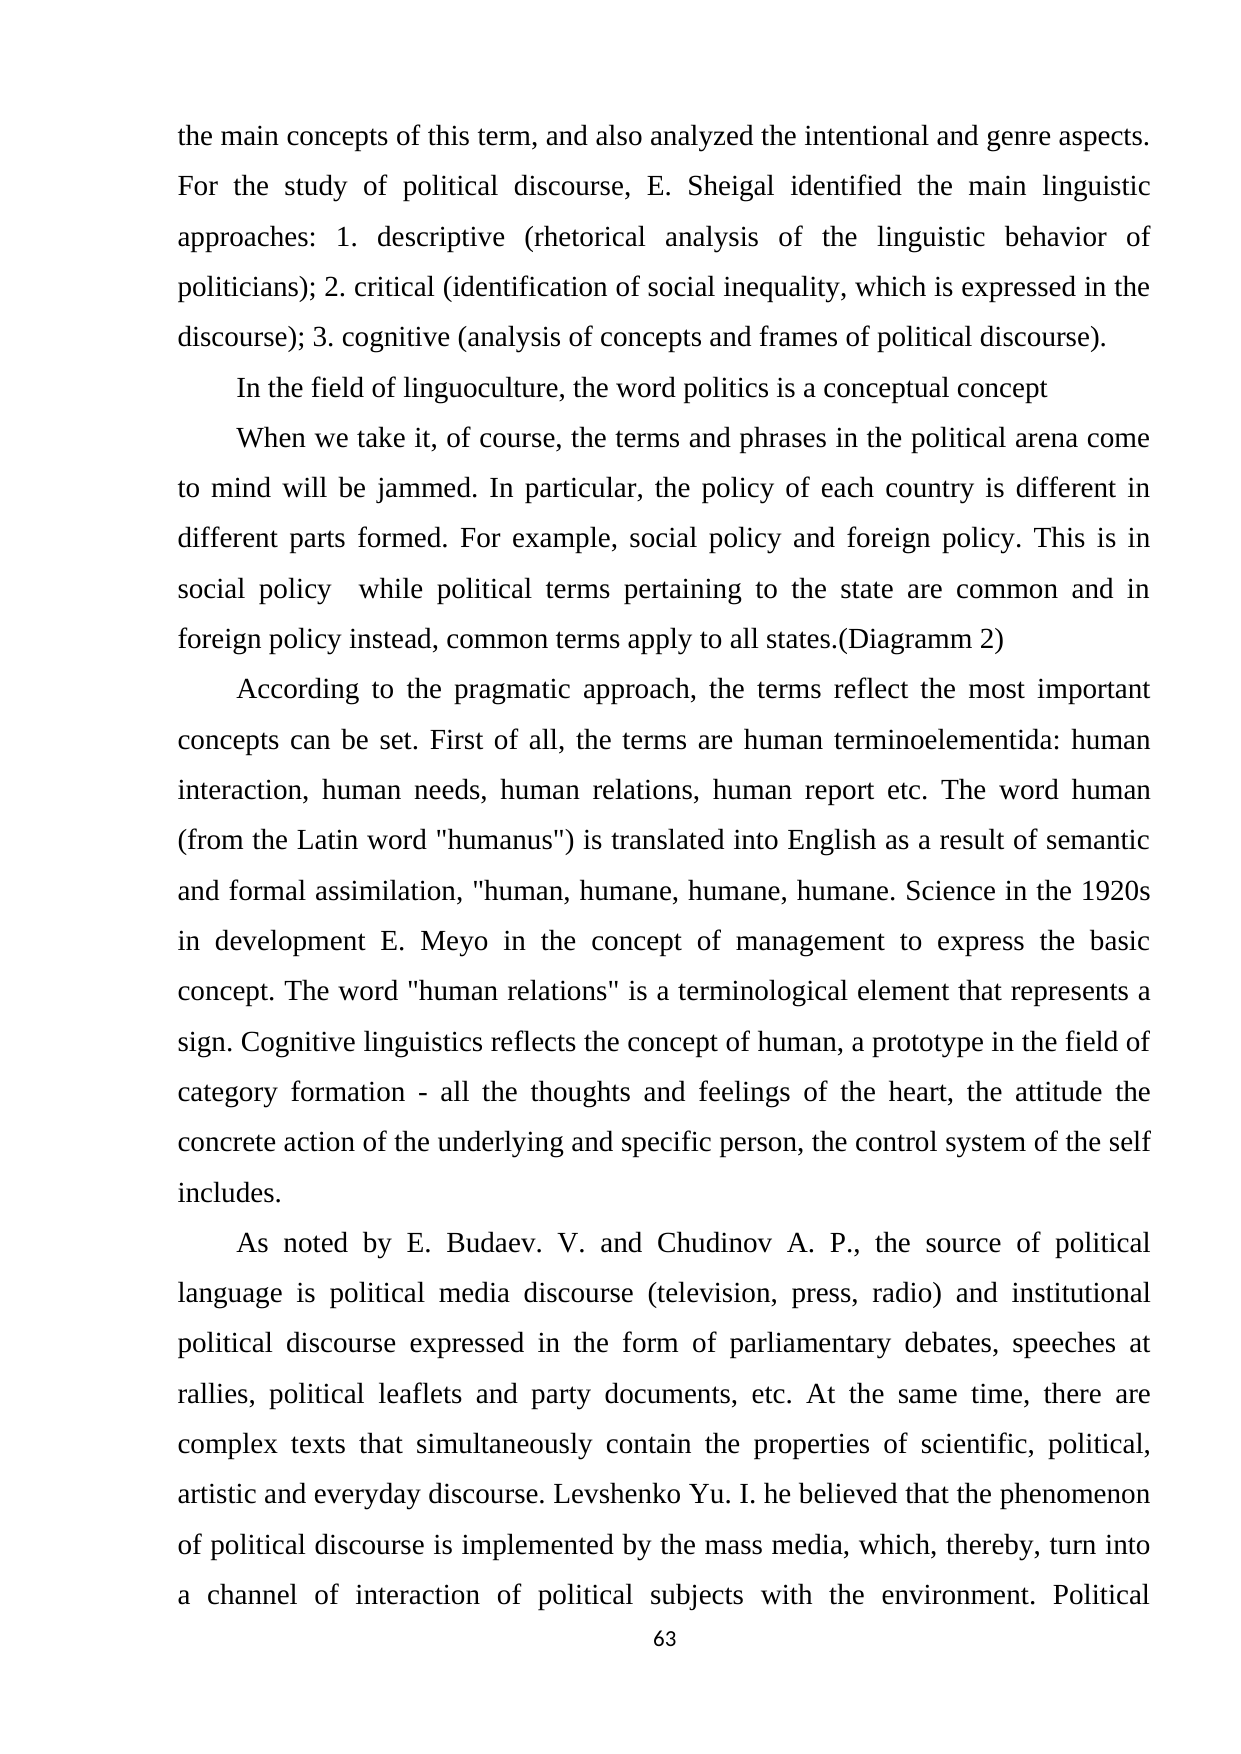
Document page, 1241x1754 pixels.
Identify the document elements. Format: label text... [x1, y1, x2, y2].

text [177, 1225, 1152, 1611]
text In the field of linguoculture, the word politics is a conceptual concept [177, 370, 1152, 403]
text When we take it, of course, the terms and phrases in the political arena come to mind will be jammed. In particular, the policy of each country is different in different parts formed. For example, social policy and foreign policy. This is in social policy while political terms pertaining to the state are common and in foreign policy instead, common terms apply to all states.(Diagramm 2) [177, 420, 1152, 655]
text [177, 118, 1152, 353]
text According to the pragmatic approach, the terms reflect the most important concepts can be set. First of all, the terms are human terminoelementida: human interaction, human needs, human relations, human report etc. The word human (from the Latin word "humanus") is translated into English as a result of semantic and formal assimilation, "human, humane, humane, humane. Science in the 1920s in development E. Meyo in the concept of management to express the basic concept. The word "human relations" is a terminological element that represents a sign. Cognitive linguistics reflects the concept of human, a prototype in the field of category formation - all the thoughts and feelings of the heart, the attitude the concrete action of the underlying and specific person, the control system of the self includes. [177, 672, 1152, 1208]
